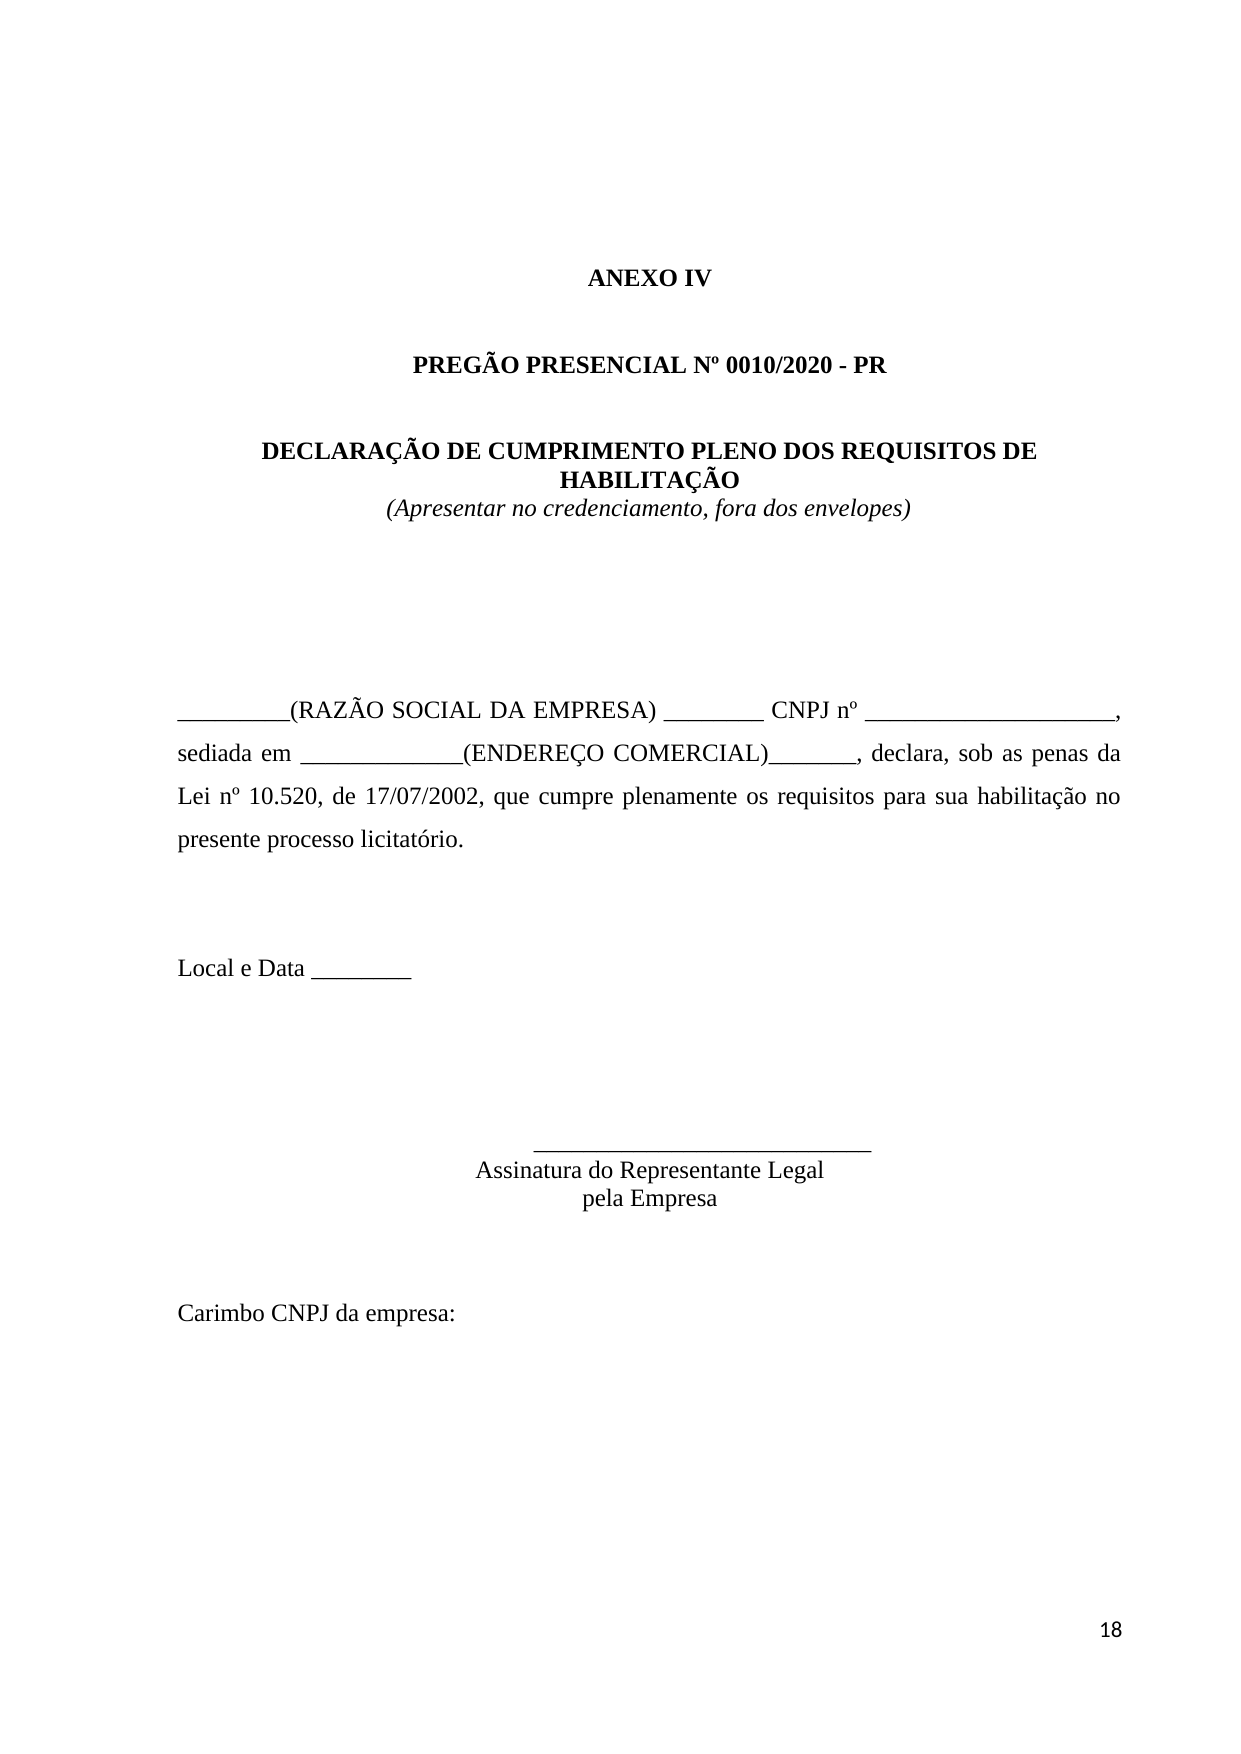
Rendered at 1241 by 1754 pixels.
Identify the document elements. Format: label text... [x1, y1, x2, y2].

text Carimbo CNPJ da empresa: [177, 1298, 1122, 1327]
text pela Empresa [177, 1183, 1122, 1212]
text Assinatura do Representante Legal [177, 1155, 1122, 1183]
text DECLARAÇÃO DE CUMPRIMENTO PLENO DOS REQUISITOS DE HABILITAÇÃO [177, 436, 1122, 493]
text Local e Data ________ [177, 953, 1122, 982]
text ___________________________ [177, 1126, 1122, 1155]
text _________(RAZÃO SOCIAL DA EMPRESA) ________ CNPJ nº ____________________, sediada em _____________(ENDEREÇO COMERCIAL)_______, declara, sob as penas da Lei nº 10.520, de 17/07/2002, que cumpre plenamente os requisitos para sua habilitação no presente processo licitatório. [177, 695, 1122, 853]
text PREGÃO PRESENCIAL Nº 0010/2020 - PR [177, 350, 1122, 378]
text (Apresentar no credenciamento, fora dos envelopes) [177, 493, 1122, 522]
text ANEXO IV [177, 263, 1122, 292]
